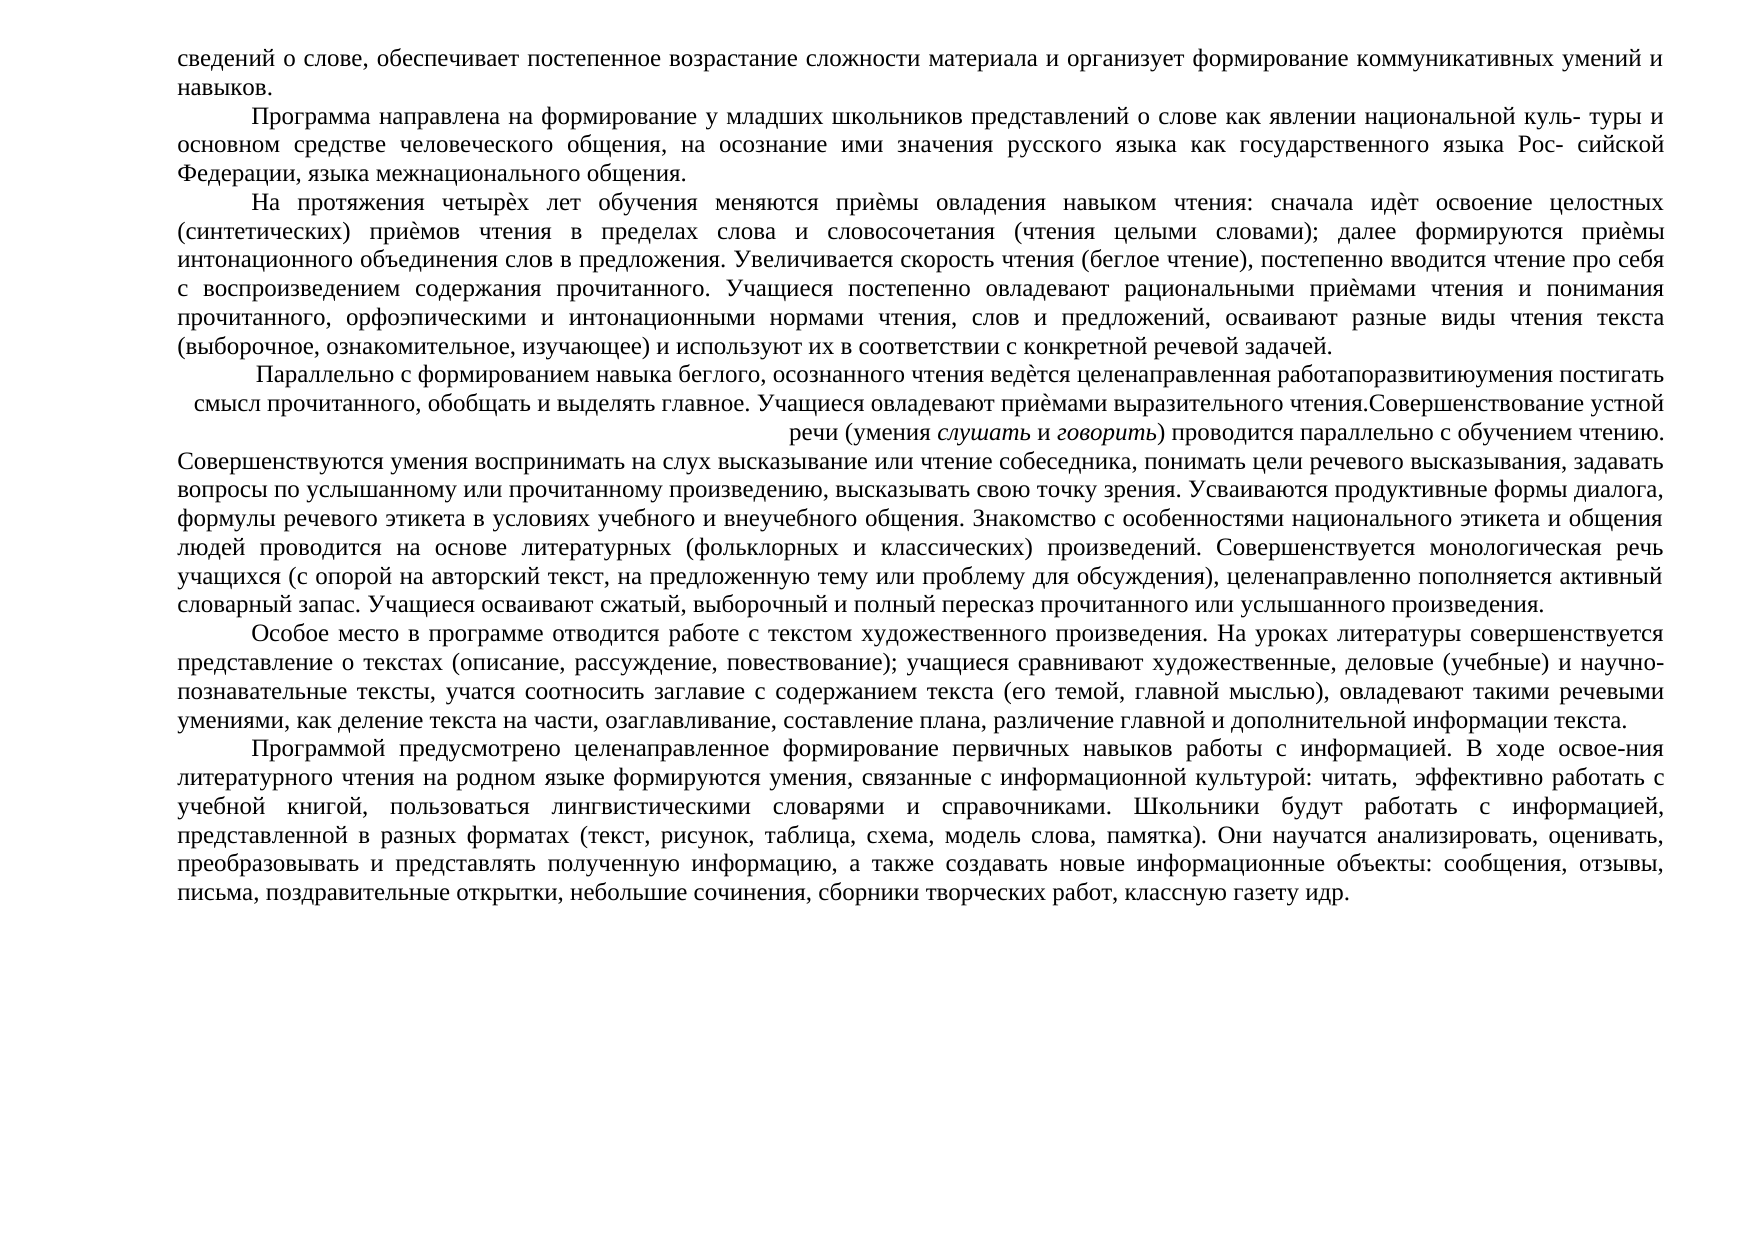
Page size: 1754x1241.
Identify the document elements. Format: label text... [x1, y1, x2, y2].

text Программой предусмотрено целенаправленное формирование первичных навыков работы с информацией. В ходе освое-ния литературного чтения на родном языке формируются умения, связанные с информационной культурой: читать, эффективно работать с учебной книгой, пользоваться лингвистическими словарями и справочниками. Школьники будут работать с информацией, представленной в разных форматах (текст, рисунок, таблица, схема, модель слова, памятка). Они научатся анализировать, оценивать, преобразовывать и представлять полученную информацию, а также создавать новые информационные объекты: сообщения, отзывы, письма, поздравительные открытки, небольшие сочинения, сборники творческих работ, классную газету идр. [177, 733, 1666, 906]
text На протяжения четырѐх лет обучения меняются приѐмы овладения навыком чтения: сначала идѐт освоение целостных (синтетических) приѐмов чтения в пределах слова и словосочетания (чтения целыми словами); далее формируются приѐмы интонационного объединения слов в предложения. Увеличивается скорость чтения (беглое чтение), постепенно вводится чтение про себя с воспроизведением содержания прочитанного. Учащиеся постепенно овладевают рациональными приѐмами чтения и понимания прочитанного, орфоэпическими и интонационными нормами чтения, слов и предложений, осваивают разные виды чтения текста (выборочное, ознакомительное, изучающее) и используют их в соответствии с конкретной речевой задачей. [177, 187, 1666, 359]
text Особое место в программе отводится работе с текстом художественного произведения. На уроках литературы совершенствуется представление о текстах (описание, рассуждение, повествование); учащиеся сравнивают художественные, деловые (учебные) и научно-познавательные тексты, учатся соотносить заглавие с содержанием текста (его темой, главной мыслью), овладевают такими речевыми умениями, как деление текста на части, озаглавливание, составление плана, различение главной и дополнительной информации текста. [177, 618, 1665, 733]
text Параллельно с формированием навыка беглого, осознанного чтения ведѐтся целенаправленная работапоразвитиюумения постигать смысл прочитанного, обобщать и выделять главное. Учащиеся овладевают приѐмами выразительного чтения.Совершенствование устной речи (умения слушать и говорить) проводится параллельно с обучением чтению. [177, 359, 1665, 446]
text Совершенствуются умения воспринимать на слух высказывание или чтение собеседника, понимать цели речевого высказывания, задавать вопросы по услышанному или прочитанному произведению, высказывать свою точку зрения. Усваиваются продуктивные формы диалога, формулы речевого этикета в условиях учебного и внеучебного общения. Знакомство с особенностями национального этикета и общения людей проводится на основе литературных (фольклорных и классических) произведений. Совершенствуется монологическая речь учащихся (с опорой на авторский текст, на предложенную тему или проблему для обсуждения), целенаправленно пополняется активный словарный запас. Учащиеся осваивают сжатый, выборочный и полный пересказ прочитанного или услышанного произведения. [177, 446, 1665, 618]
text Программа направлена на формирование у младших школьников представлений о слове как явлении национальной куль- туры и основном средстве человеческого общения, на осознание ими значения русского языка как государственного языка Рос- сийской Федерации, языка межнационального общения. [177, 101, 1666, 187]
text сведений о слове, обеспечивает постепенное возрастание сложности материала и организует формирование коммуникативных умений и навыков. [177, 43, 1665, 101]
